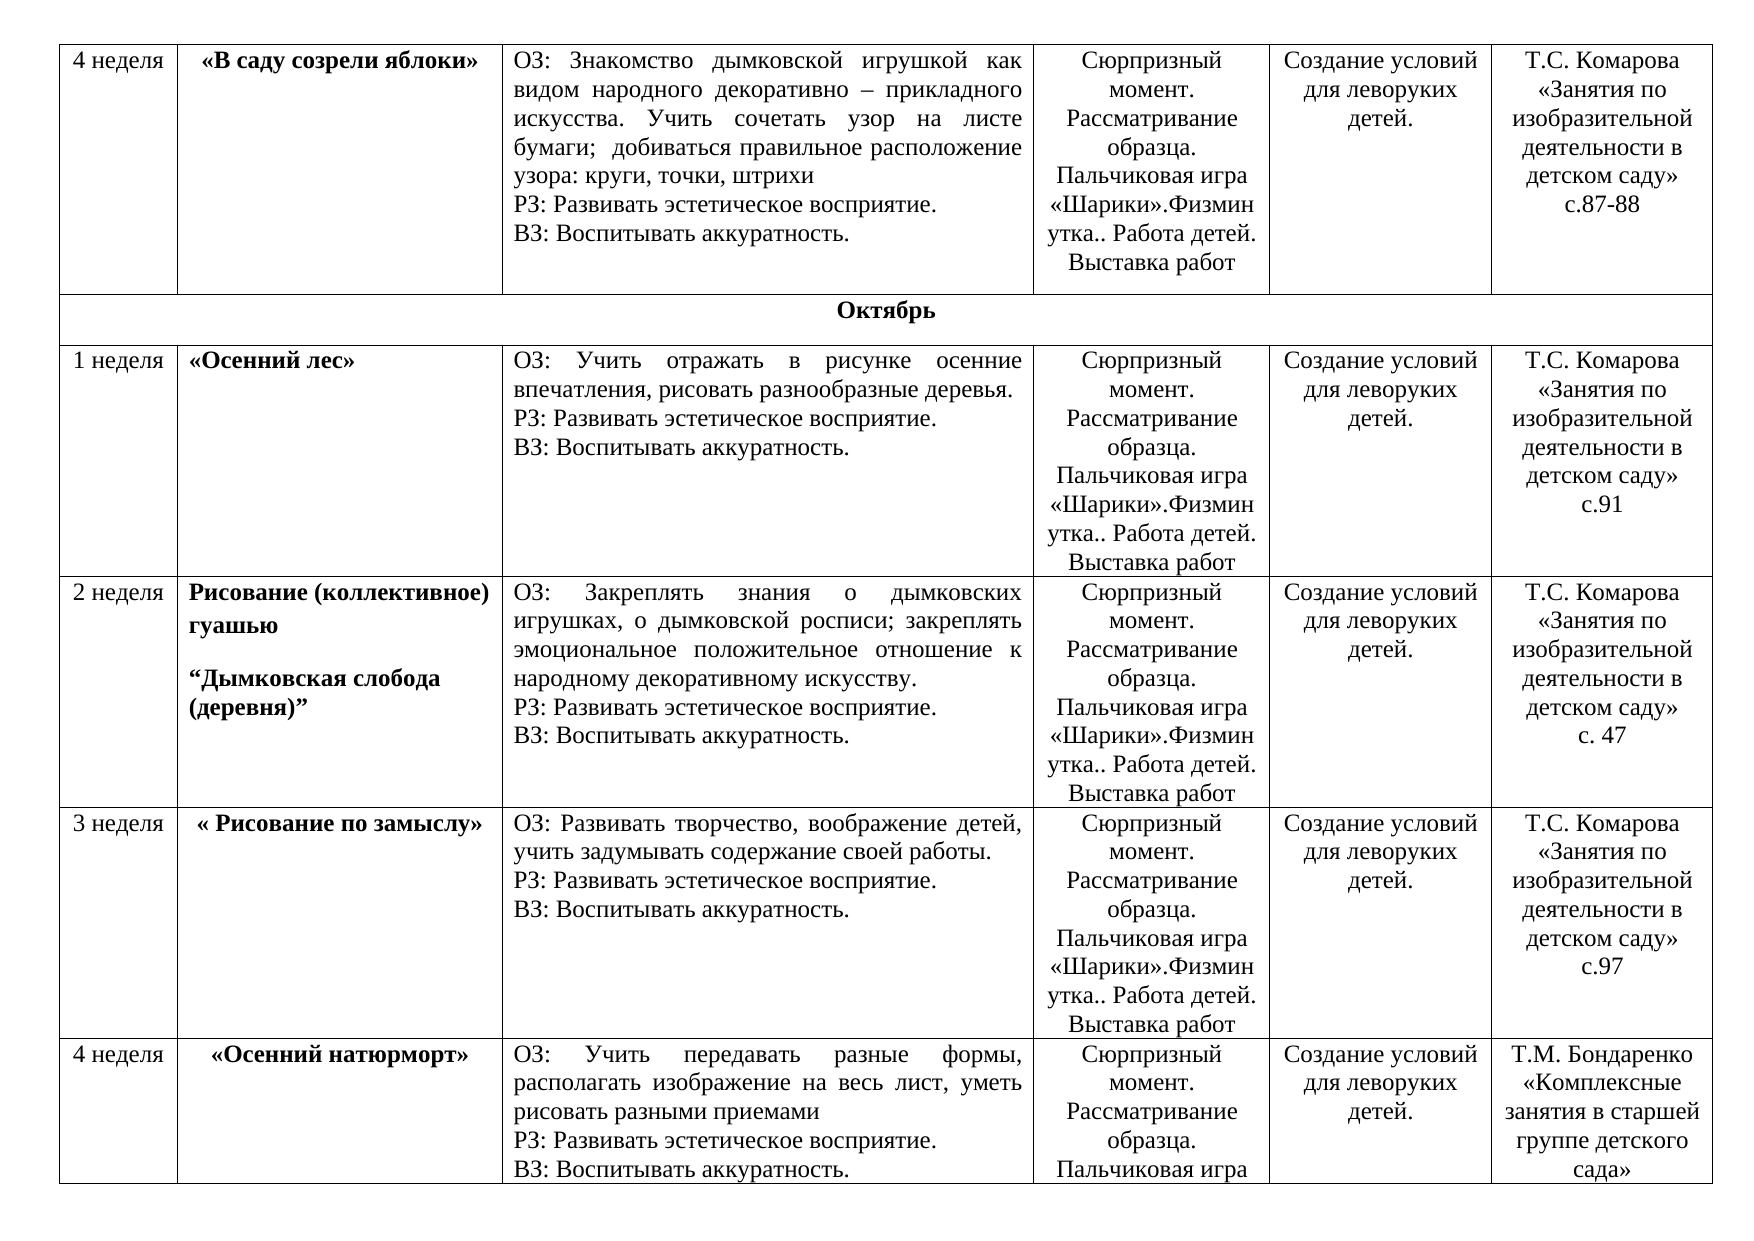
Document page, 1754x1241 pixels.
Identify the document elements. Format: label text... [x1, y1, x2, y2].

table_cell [503, 1039, 1033, 1182]
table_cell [1034, 1039, 1269, 1182]
table_cell Сюрпризный момент. Рассматривание образца. Пальчиковая игра «Шарики».Физминутка.. Работа детей. Выставка работ [1034, 808, 1269, 1038]
table_cell Сюрпризный момент. Рассматривание образца. Пальчиковая игра «Шарики».Физминутка.. Работа детей. Выставка работ [1034, 346, 1269, 576]
table_cell 4 неделя [60, 1039, 177, 1182]
table_cell Т.С. Комарова «Занятия по изобразительной деятельности в детском саду» с.87-88 [1492, 45, 1712, 294]
table_cell ОЗ: Закреплять знания о дымковских игрушках, о дымковской росписи; закреплять эмоциональное положительное отношение к народному декоративному искусству. РЗ: Развивать эстетическое восприятие. ВЗ: Воспитывать аккуратность. [503, 577, 1033, 807]
table_cell Создание условий для леворуких детей. [1270, 577, 1491, 807]
table_cell ОЗ: Знакомство дымковской игрушкой как видом народного декоративно – прикладного искусства. Учить сочетать узор на листе бумаги; добиваться правильное расположение узора: круги, точки, штрихи РЗ: Развивать эстетическое восприятие. ВЗ: Воспитывать аккуратность. [503, 45, 1033, 294]
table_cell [1034, 45, 1269, 294]
table_cell 4 неделя [60, 45, 177, 294]
table_cell Создание условий для леворуких детей. [1270, 808, 1491, 1038]
table_cell Т.С. Комарова «Занятия по изобразительной деятельности в детском саду» с.97 [1492, 808, 1712, 1038]
table_cell Т.С. Комарова «Занятия по изобразительной деятельности в детском саду» с.91 [1492, 346, 1712, 576]
table_cell 1 неделя [60, 346, 177, 576]
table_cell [1270, 45, 1491, 294]
table_cell «В саду созрели яблоки» [178, 45, 502, 294]
table_cell Создание условий для леворуких детей. [1270, 346, 1491, 576]
table_cell Рисование (коллективное) гуашью “Дымковская слобода (деревня)” [178, 577, 502, 807]
table_cell « Рисование по замыслу» [178, 808, 502, 1038]
table_cell Т.С. Комарова «Занятия по изобразительной деятельности в детском саду» с. 47 [1492, 577, 1712, 807]
table_cell ОЗ: Учить отражать в рисунке осенние впечатления, рисовать разнообразные деревья. РЗ: Развивать эстетическое восприятие. ВЗ: Воспитывать аккуратность. [503, 346, 1033, 576]
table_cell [1492, 1039, 1712, 1182]
table_cell «Осенний натюрморт» [178, 1039, 502, 1182]
table_cell Октябрь [60, 295, 1712, 344]
table_cell 3 неделя [60, 808, 177, 1038]
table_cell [1270, 1039, 1491, 1182]
table_cell «Осенний лес» [178, 346, 502, 576]
table_cell 2 неделя [60, 577, 177, 807]
table_cell Сюрпризный момент. Рассматривание образца. Пальчиковая игра «Шарики».Физминутка.. Работа детей. Выставка работ [1034, 577, 1269, 807]
table_cell ОЗ: Развивать творчество, воображение детей, учить задумывать содержание своей работы. РЗ: Развивать эстетическое восприятие. ВЗ: Воспитывать аккуратность. [503, 808, 1033, 1038]
